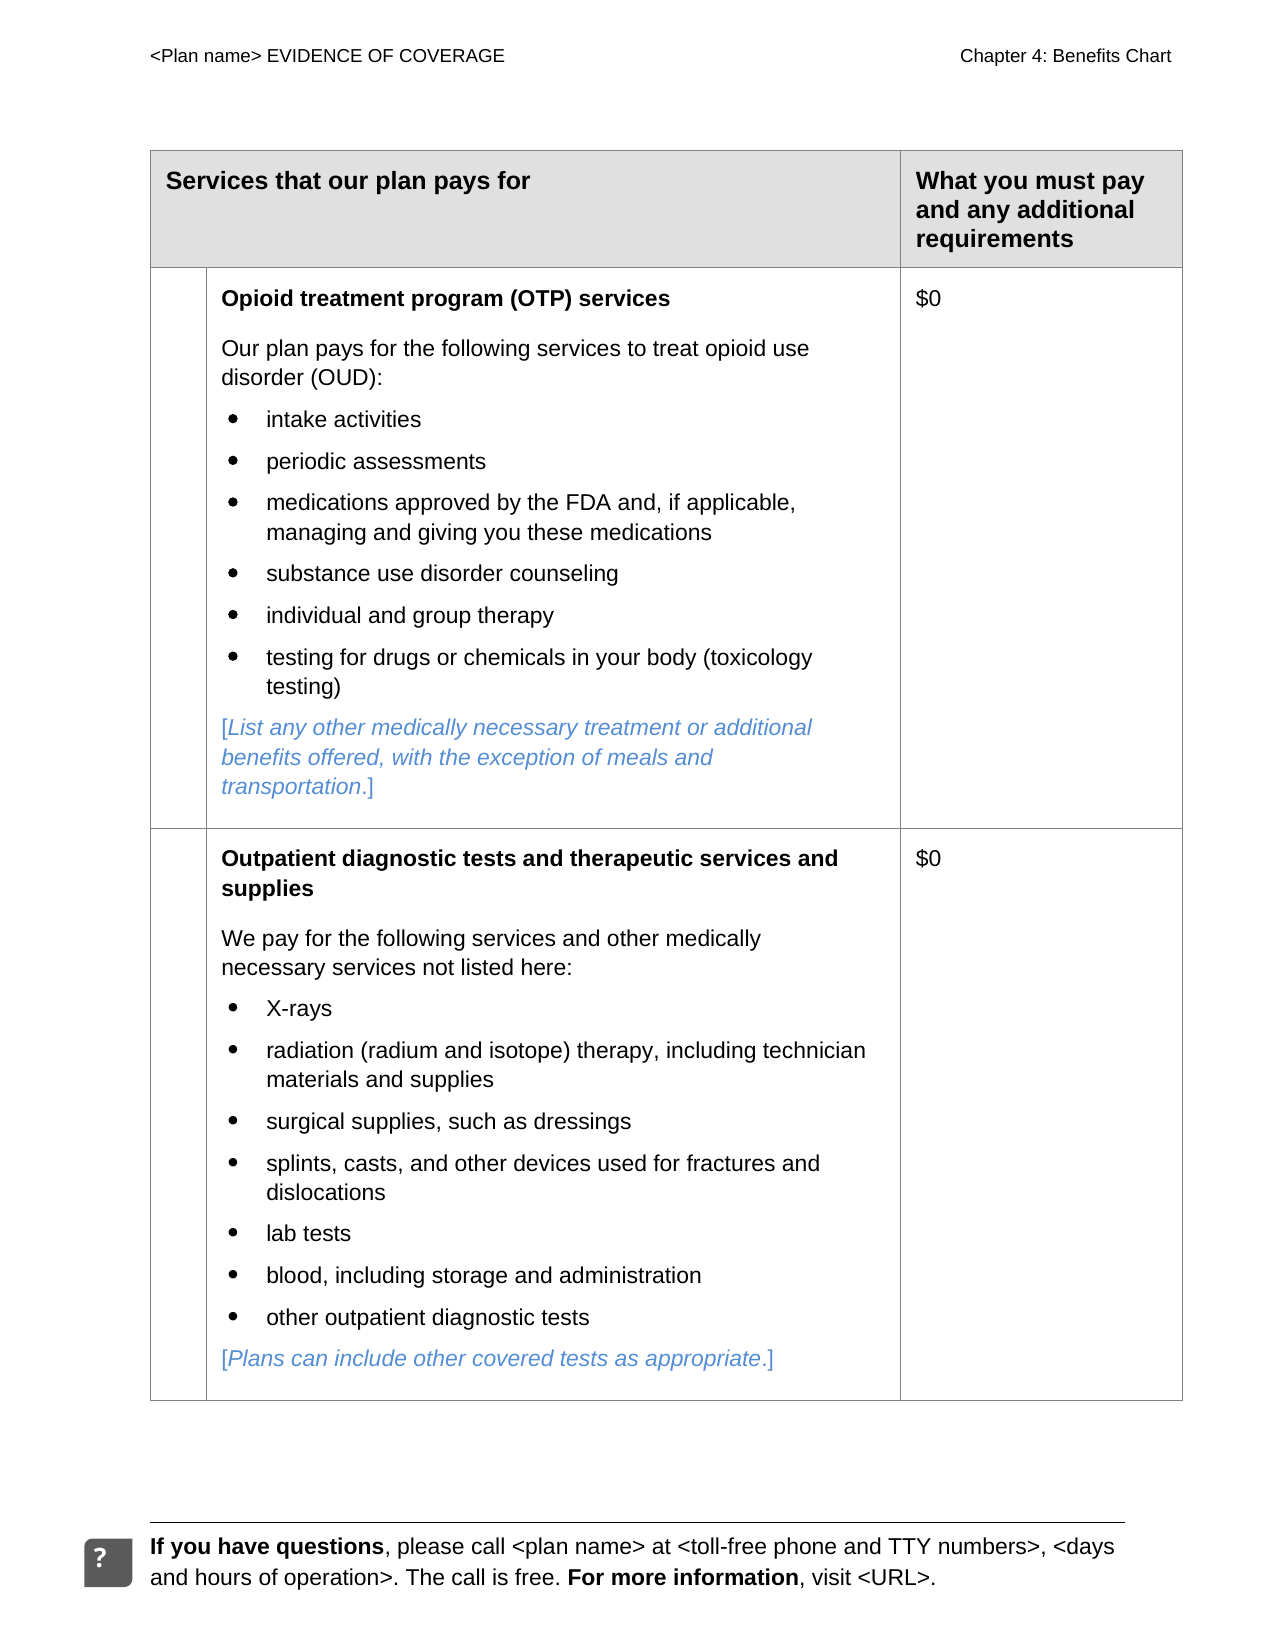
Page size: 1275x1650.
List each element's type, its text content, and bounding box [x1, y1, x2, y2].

table_cell Opioid treatment program (OTP) services Our plan pays for the following services to treat opioid use disorder (OUD): intake activities periodic assessments medications approved by the FDA and, if applicable, managing and giving you these medications substance use disorder counseling individual and group therapy testing for drugs or chemicals in your body (toxicology testing) [List any other medically necessary treatment or additional benefits offered, with the exception of meals and transportation.] [207, 268, 900, 827]
table_cell [151, 829, 206, 1400]
table_header Services that our plan pays for [151, 151, 900, 267]
table_cell Outpatient diagnostic tests and therapeutic services and supplies We pay for the following services and other medically necessary services not listed here: X-rays radiation (radium and isotope) therapy, including technician materials and supplies surgical supplies, such as dressings splints, casts, and other devices used for fractures and dislocations lab tests blood, including storage and administration other outpatient diagnostic tests [Plans can include other covered tests as appropriate.] [207, 829, 900, 1400]
table_cell [151, 268, 206, 827]
table_cell $0 [901, 829, 1182, 1400]
table_cell $0 [901, 268, 1182, 827]
table_header What you must pay and any additional requirements [901, 151, 1182, 267]
